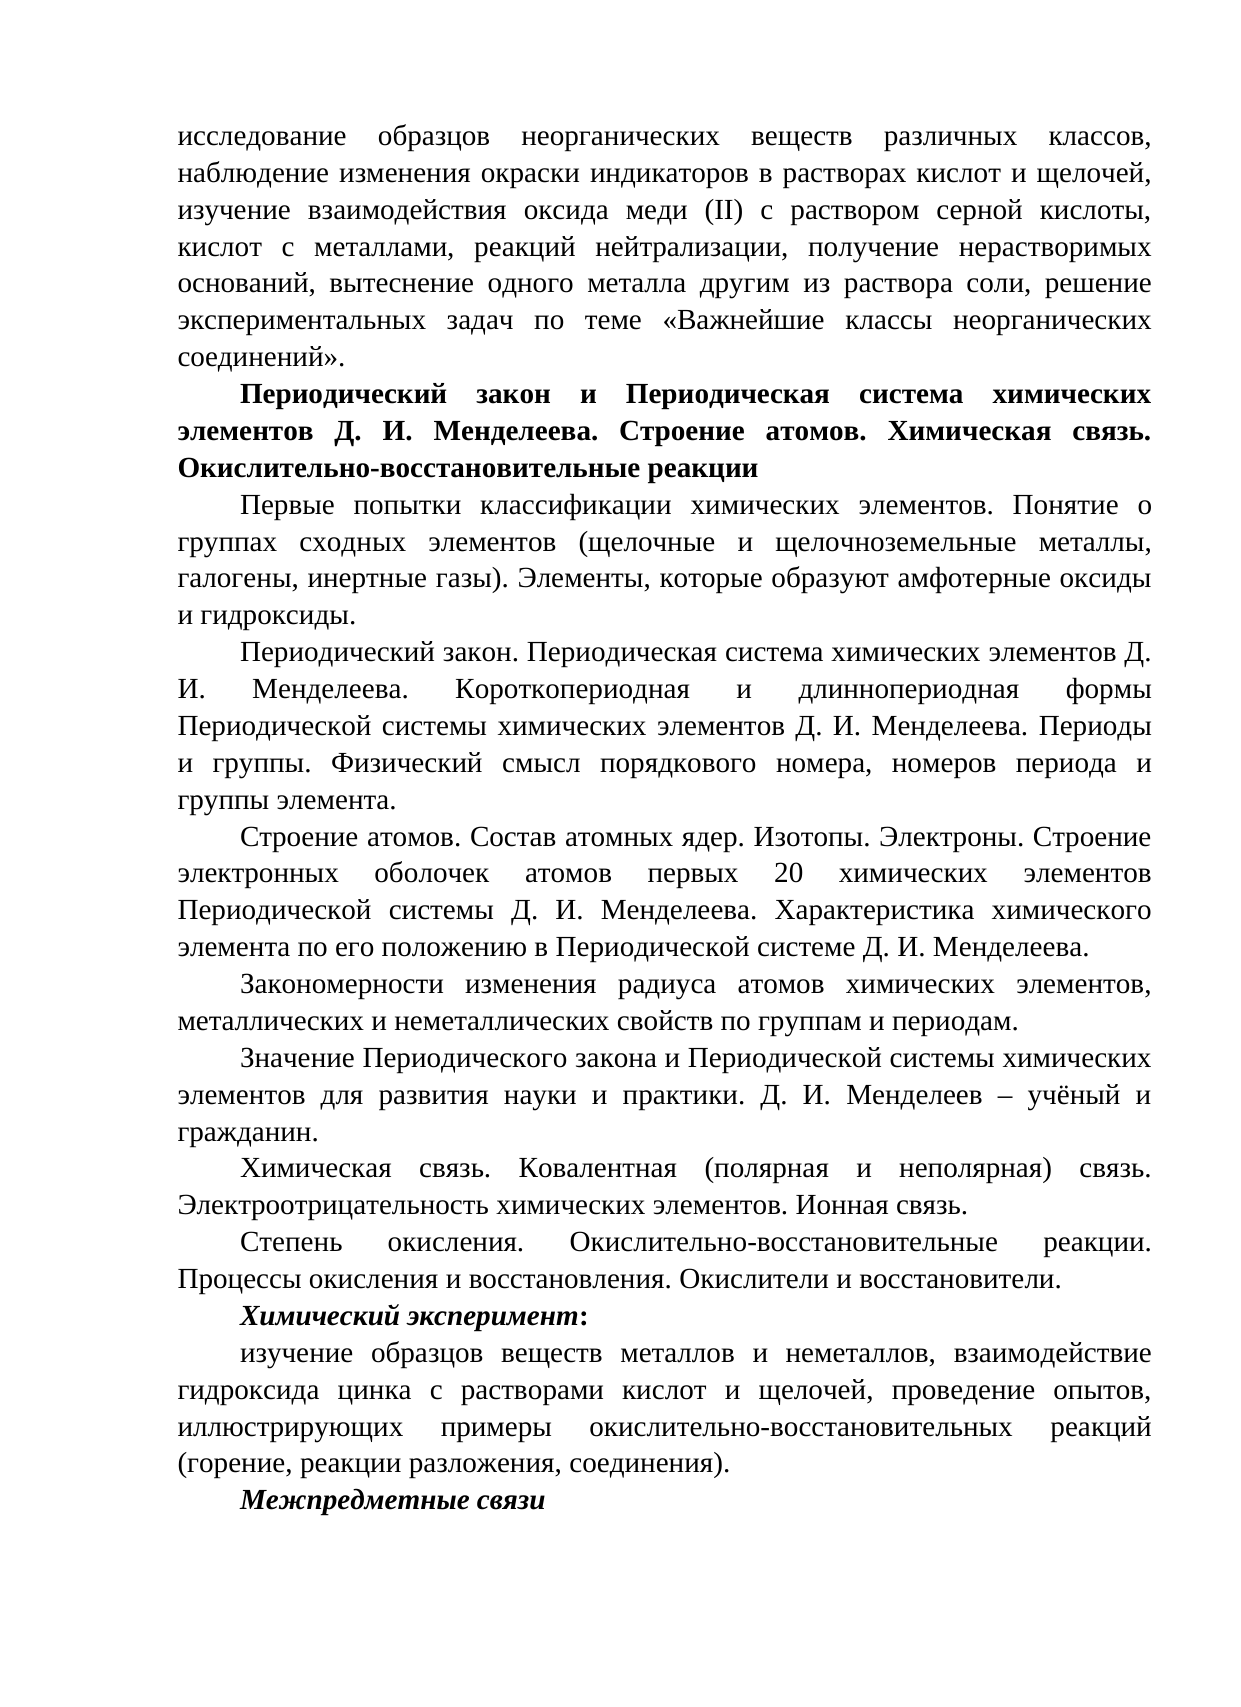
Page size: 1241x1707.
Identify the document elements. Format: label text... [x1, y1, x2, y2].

text Закономерности изменения радиуса атомов химических элементов, металлических и неметаллических свойств по группам и периодам. [177, 966, 1152, 1037]
text Степень окисления. Окислительно-восстановительные реакции. Процессы окисления и восстановления. Окислители и восстановители. [177, 1224, 1152, 1295]
text Значение Периодического закона и Периодической системы химических элементов для развития науки и практики. Д. И. Менделеев – учёный и гражданин. [177, 1040, 1152, 1147]
text Периодический закон и Периодическая система химических элементов Д. И. Менделеева. Строение атомов. Химическая связь. Окислительно-восстановительные реакции [177, 376, 1152, 483]
text Строение атомов. Состав атомных ядер. Изотопы. Электроны. Строение электронных оболочек атомов первых 20 химических элементов Периодической системы Д. И. Менделеева. Характеристика химического элемента по его положению в Периодической системе Д. И. Менделеева. [177, 819, 1152, 963]
text Межпредметные связи [177, 1482, 1152, 1516]
text Химическая связь. Ковалентная (полярная и неполярная) связь. Электроотрицательность химических элементов. Ионная связь. [177, 1151, 1152, 1221]
text Химический эксперимент: [177, 1298, 1152, 1332]
text Первые попытки классификации химических элементов. Понятие о группах сходных элементов (щелочные и щелочноземельные металлы, галогены, инертные газы). Элементы, которые образуют амфотерные оксиды и гидроксиды. [177, 487, 1152, 631]
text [177, 118, 1152, 373]
text изучение образцов веществ металлов и неметаллов, взаимодействие гидроксида цинка с растворами кислот и щелочей, проведение опытов, иллюстрирующих примеры окислительно-восстановительных реакций (горение, реакции разложения, соединения). [177, 1335, 1152, 1479]
text Периодический закон. Периодическая система химических элементов Д. И. Менделеева. Короткопериодная и длиннопериодная формы Периодической системы химических элементов Д. И. Менделеева. Периоды и группы. Физический смысл порядкового номера, номеров периода и группы элемента. [177, 634, 1152, 815]
